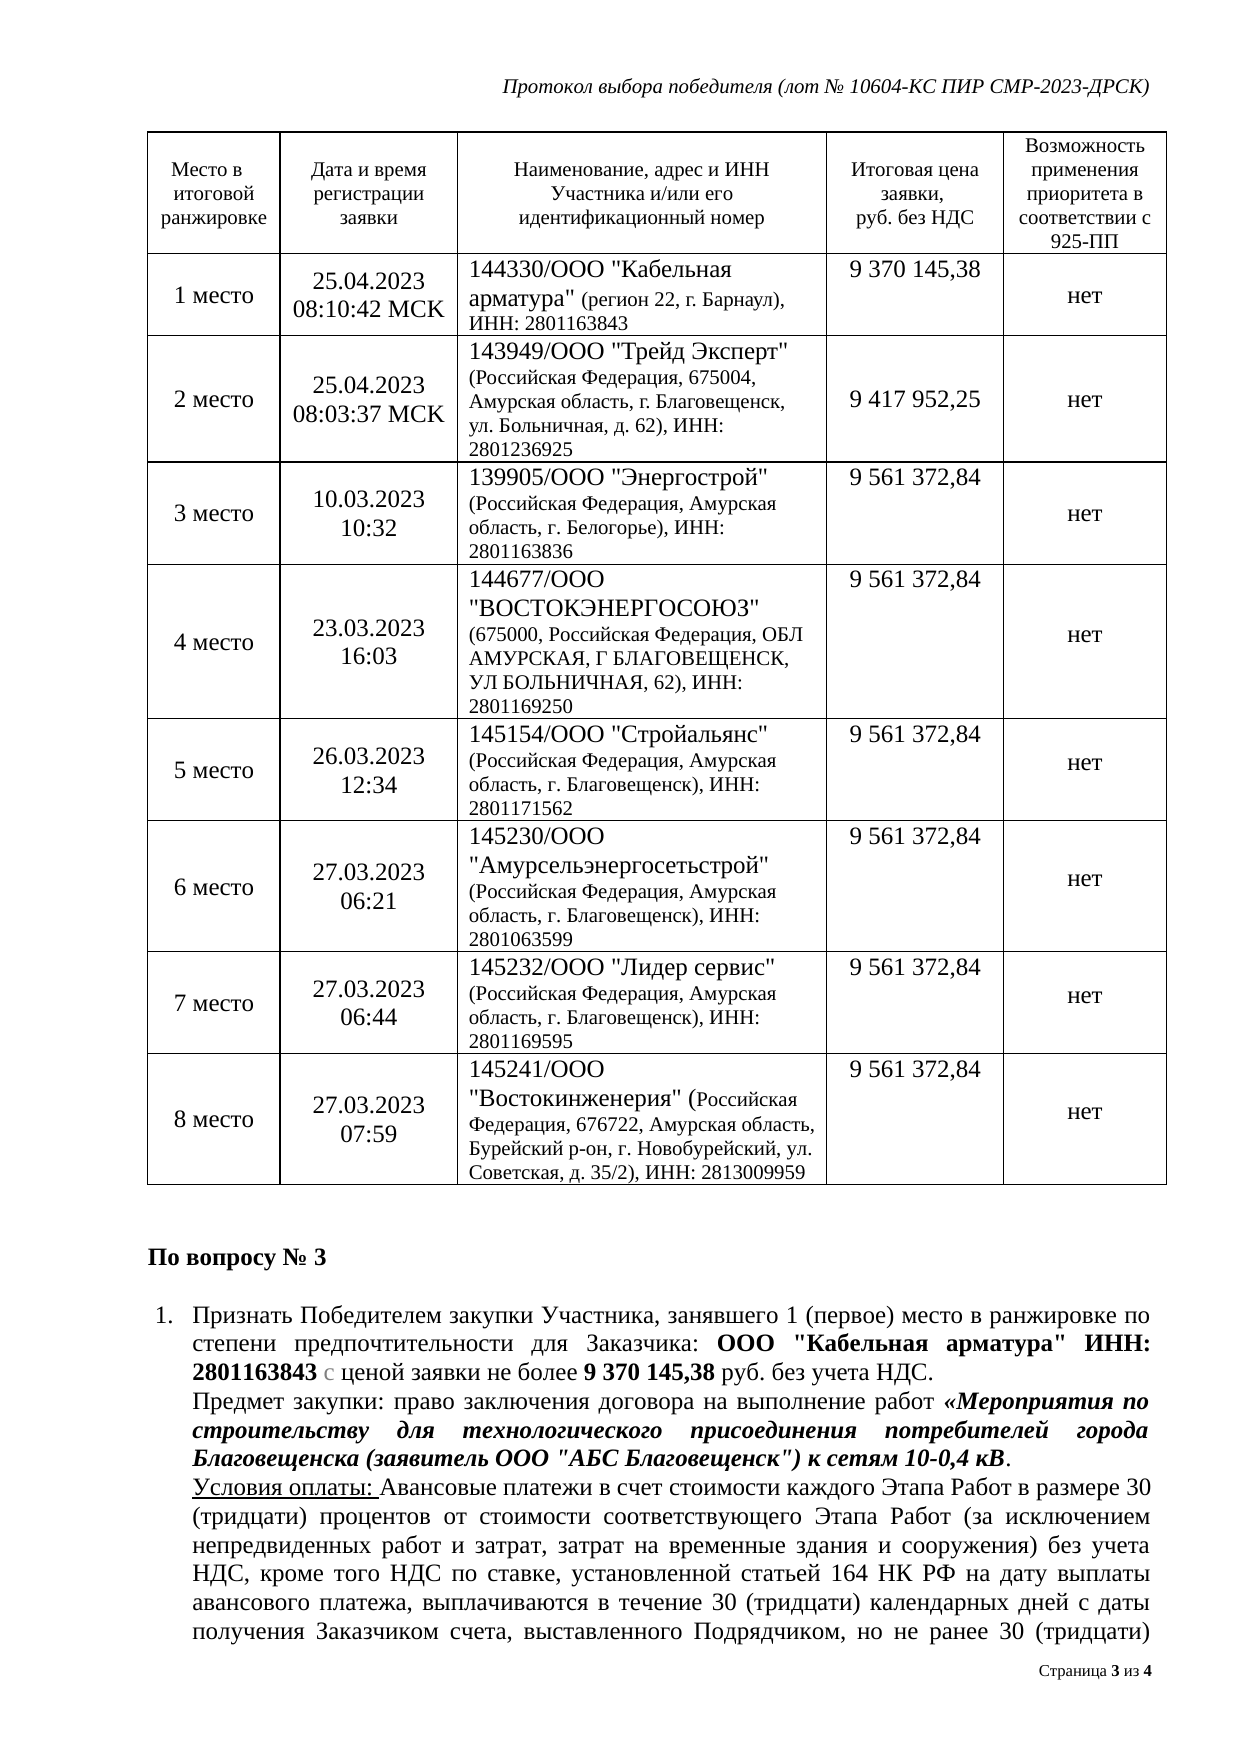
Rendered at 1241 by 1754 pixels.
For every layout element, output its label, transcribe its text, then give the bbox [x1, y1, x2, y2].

table_cell 145241/ООО "Востокинженерия" (Российская Федерация, 676722, Амурская область, Бурейский р-он, г. Новобурейский, ул. Советская, д. 35/2), ИНН: 2813009959 [458, 1054, 826, 1184]
table_header Дата и время регистрации заявки [281, 133, 457, 253]
table_cell 145230/ООО "Амурсельэнергосетьстрой" (Российская Федерация, Амурская область, г. Благовещенск), ИНН: 2801063599 [458, 821, 826, 951]
table_cell 26.03.2023 12:34 [281, 719, 457, 820]
text Предмет закупки: право заключения договора на выполнение работ «Мероприятия по строительству для технологического присоединения потребителей города Благовещенска (заявитель ООО "АБС Благовещенск") к сетям 10-0,4 кВ. [192, 1386, 1152, 1472]
table_cell 9 561 372,84 [827, 463, 1003, 563]
table_cell 1 место [148, 254, 279, 335]
table_cell 25.04.2023 08:10:42 MCK [281, 254, 457, 335]
table_cell 9 561 372,84 [827, 952, 1003, 1053]
table_header Возможность применения приоритета в соответствии с 925-ПП [1004, 133, 1166, 253]
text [192, 1472, 1152, 1645]
table_cell 4 место [148, 565, 279, 718]
table_header Итоговая цена заявки, руб. без НДС [827, 133, 1003, 253]
table_cell 27.03.2023 07:59 [281, 1054, 457, 1184]
table_cell 3 место [148, 463, 279, 563]
table_cell 145154/ООО "Стройальянс" (Российская Федерация, Амурская область, г. Благовещенск), ИНН: 2801171562 [458, 719, 826, 820]
table_cell 6 место [148, 821, 279, 951]
table_cell 27.03.2023 06:44 [281, 952, 457, 1053]
table_header Место в итоговой ранжировке [148, 133, 279, 253]
table_cell 25.04.2023 08:03:37 MCK [281, 336, 457, 461]
list Признать Победителем закупки Участника, занявшего 1 (первое) место в ранжировке по степени предпочтительности для Заказчика: ООО "Кабельная арматура" ИНН: 2801163843 с ценой заявки не более 9 370 145,38 руб. без учета НДС. [154, 1300, 1152, 1386]
table_cell 5 место [148, 719, 279, 820]
table_cell 9 561 372,84 [827, 1054, 1003, 1184]
table_cell нет [1004, 719, 1166, 820]
table_cell 144330/ООО "Кабельная арматура" (регион 22, г. Барнаул), ИНН: 2801163843 [458, 254, 826, 335]
table_cell 10.03.2023 10:32 [281, 463, 457, 563]
table_cell 144677/ООО "ВОСТОКЭНЕРГОСОЮЗ" (675000, Российская Федерация, ОБЛ АМУРСКАЯ, Г БЛАГОВЕЩЕНСК, УЛ БОЛЬНИЧНАЯ, 62), ИНН: 2801169250 [458, 565, 826, 718]
table_cell нет [1004, 1054, 1166, 1184]
table_cell нет [1004, 463, 1166, 563]
table_cell 139905/ООО "Энергострой" (Российская Федерация, Амурская область, г. Белогорье), ИНН: 2801163836 [458, 463, 826, 563]
table_cell 9 561 372,84 [827, 719, 1003, 820]
table_cell 143949/ООО "Трейд Эксперт" (Российская Федерация, 675004, Амурская область, г. Благовещенск, ул. Больничная, д. 62), ИНН: 2801236925 [458, 336, 826, 461]
table_cell нет [1004, 821, 1166, 951]
table_cell 9 561 372,84 [827, 565, 1003, 718]
table_cell нет [1004, 952, 1166, 1053]
table_header Наименование, адрес и ИНН Участника и/или его идентификационный номер [458, 133, 826, 253]
table_cell нет [1004, 336, 1166, 461]
table_cell 9 561 372,84 [827, 821, 1003, 951]
table_cell 7 место [148, 952, 279, 1053]
text По вопросу № 3 [148, 1242, 1152, 1271]
table_cell 23.03.2023 16:03 [281, 565, 457, 718]
table_cell 2 место [148, 336, 279, 461]
table_cell 9 370 145,38 [827, 254, 1003, 335]
table_cell 8 место [148, 1054, 279, 1184]
table_cell нет [1004, 254, 1166, 335]
table_cell 145232/ООО "Лидер сервис" (Российская Федерация, Амурская область, г. Благовещенск), ИНН: 2801169595 [458, 952, 826, 1053]
table_cell 9 417 952,25 [827, 336, 1003, 461]
table_cell нет [1004, 565, 1166, 718]
table_cell 27.03.2023 06:21 [281, 821, 457, 951]
